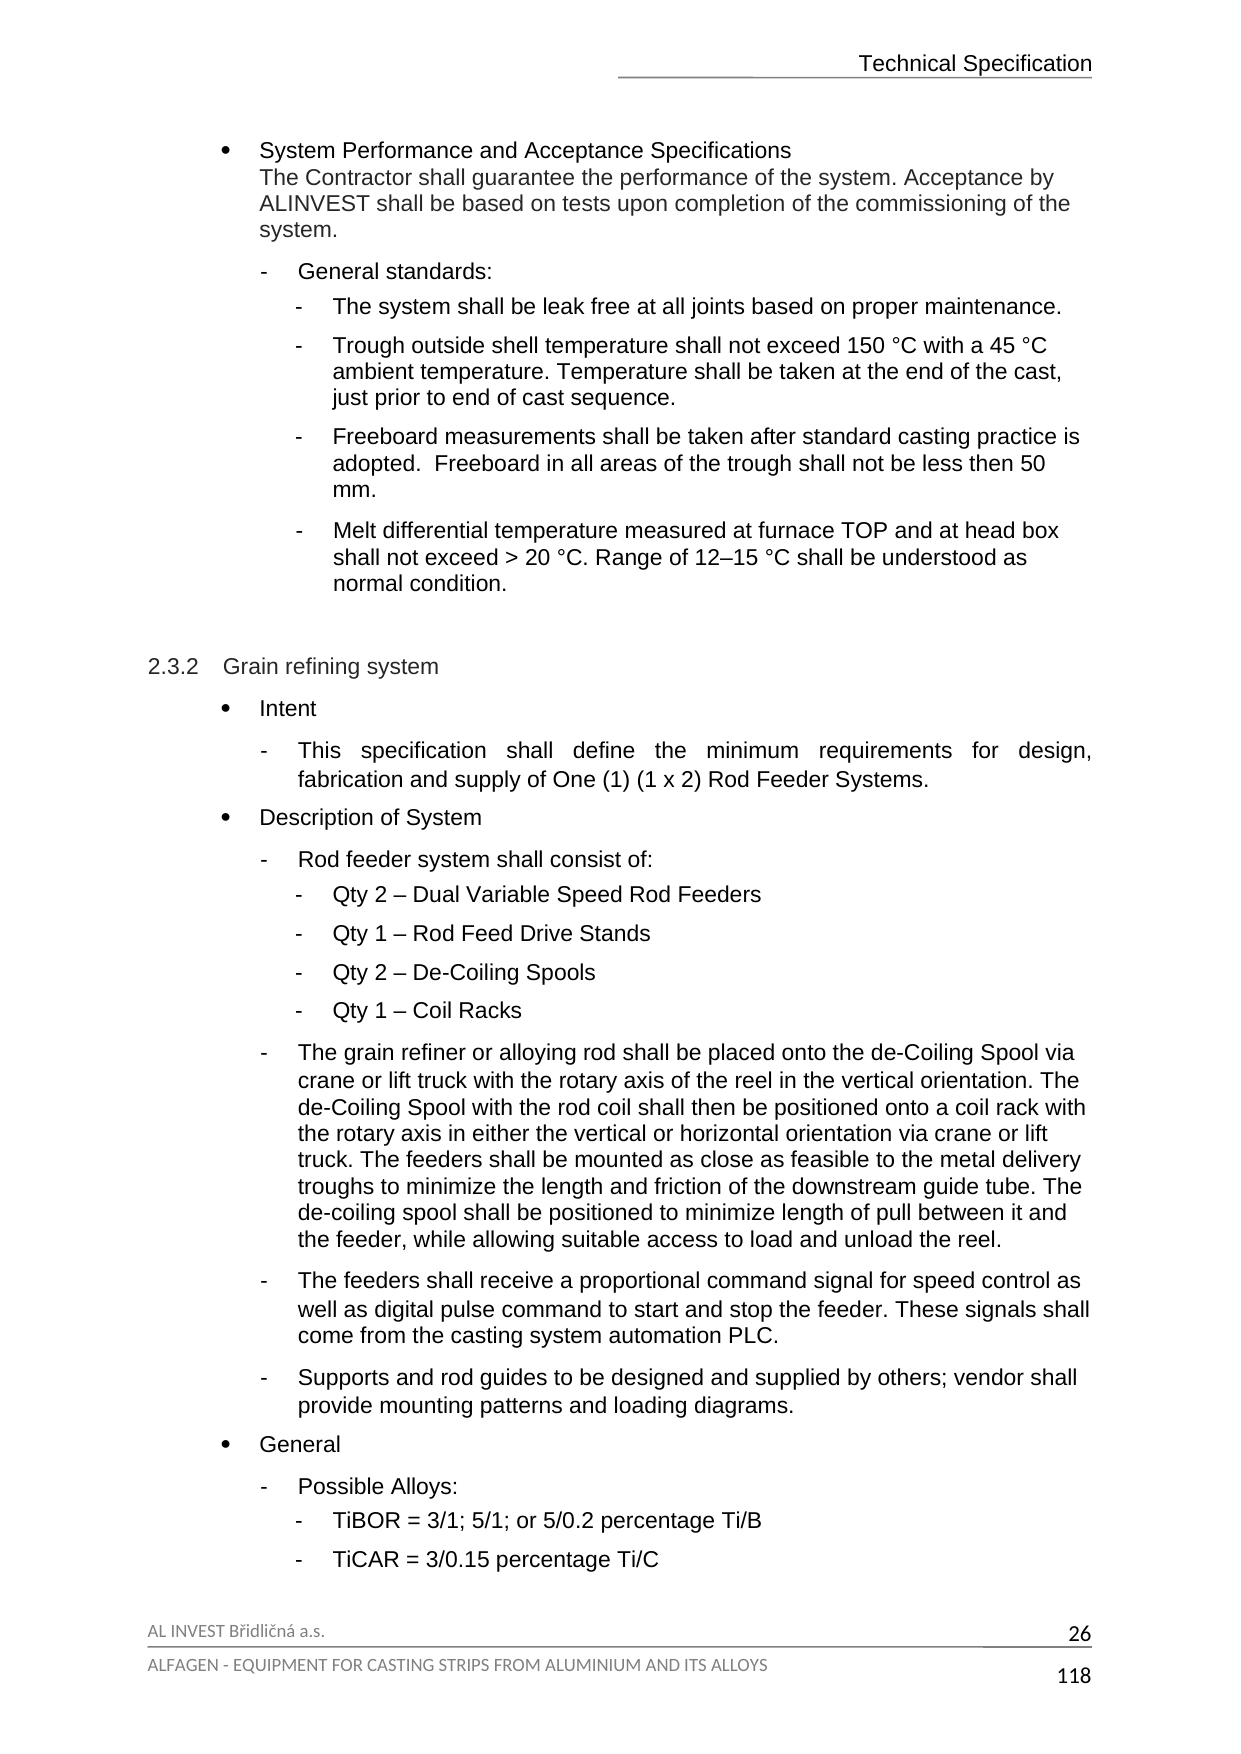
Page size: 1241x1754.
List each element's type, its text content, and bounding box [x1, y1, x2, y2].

list Rod feeder system shall consist of: [260, 843, 1092, 874]
text Description of System [222, 804, 1092, 831]
list TiCAR = 3/0.15 percentage Ti/C [295, 1546, 1092, 1572]
list Qty 1 – Coil Racks [295, 997, 1092, 1024]
list Possible Alloys: [260, 1470, 1092, 1501]
list Qty 1 – Rod Feed Drive Stands [295, 919, 1092, 946]
list The feeders shall receive a proportional command signal for speed control as well as digital pulse command to start and stop the feeder. These signals shall come from the casting system automation PLC. [260, 1264, 1092, 1348]
list TiBOR = 3/1; 5/1; or 5/0.2 percentage Ti/B [295, 1507, 1092, 1534]
list This specification shall define the minimum requirements for design, fabrication and supply of One (1) (1 x 2) Rod Feeder Systems. [260, 734, 1092, 792]
text General [222, 1431, 1092, 1457]
list The system shall be leak free at all joints based on proper maintenance. [295, 293, 1092, 319]
list Melt differential temperature measured at furnace TOP and at head box shall not exceed > 20 °C. Range of 12–15 °C shall be understood as normal condition. [295, 517, 1092, 596]
text Intent [222, 695, 1092, 722]
list Trough outside shell temperature shall not exceed 150 °C with a 45 °C ambient temperature. Temperature shall be taken at the end of the cast, just prior to end of cast sequence. [295, 332, 1092, 411]
list Supports and rod guides to be designed and supplied by others; vendor shall provide mounting patterns and loading diagrams. [260, 1361, 1092, 1418]
text Grain refining system [148, 653, 1092, 679]
list The grain refiner or alloying rod shall be placed onto the de-Coiling Spool via crane or lift truck with the rotary axis of the reel in the vertical orientation. The de-Coiling Spool with the rod coil shall then be positioned onto a coil rack with the rotary axis in either the vertical or horizontal orientation via crane or lift truck. The feeders shall be mounted as close as feasible to the metal delivery troughs to minimize the length and friction of the downstream guide tube. The de-coiling spool shall be positioned to minimize length of pull between it and the feeder, while allowing suitable access to load and unload the reel. [260, 1036, 1092, 1252]
list Qty 2 – Dual Variable Speed Rod Feeders [295, 881, 1092, 907]
text System Performance and Acceptance Specifications The Contractor shall guarantee the performance of the system. Acceptance by ALINVEST shall be based on tests upon completion of the commissioning of the system. [222, 137, 1092, 243]
list Qty 2 – De-Coiling Spools [295, 958, 1092, 985]
list General standards: [260, 255, 1092, 287]
list Freeboard measurements shall be taken after standard casting practice is adopted. Freeboard in all areas of the trough shall not be less then 50 mm. [295, 423, 1092, 502]
